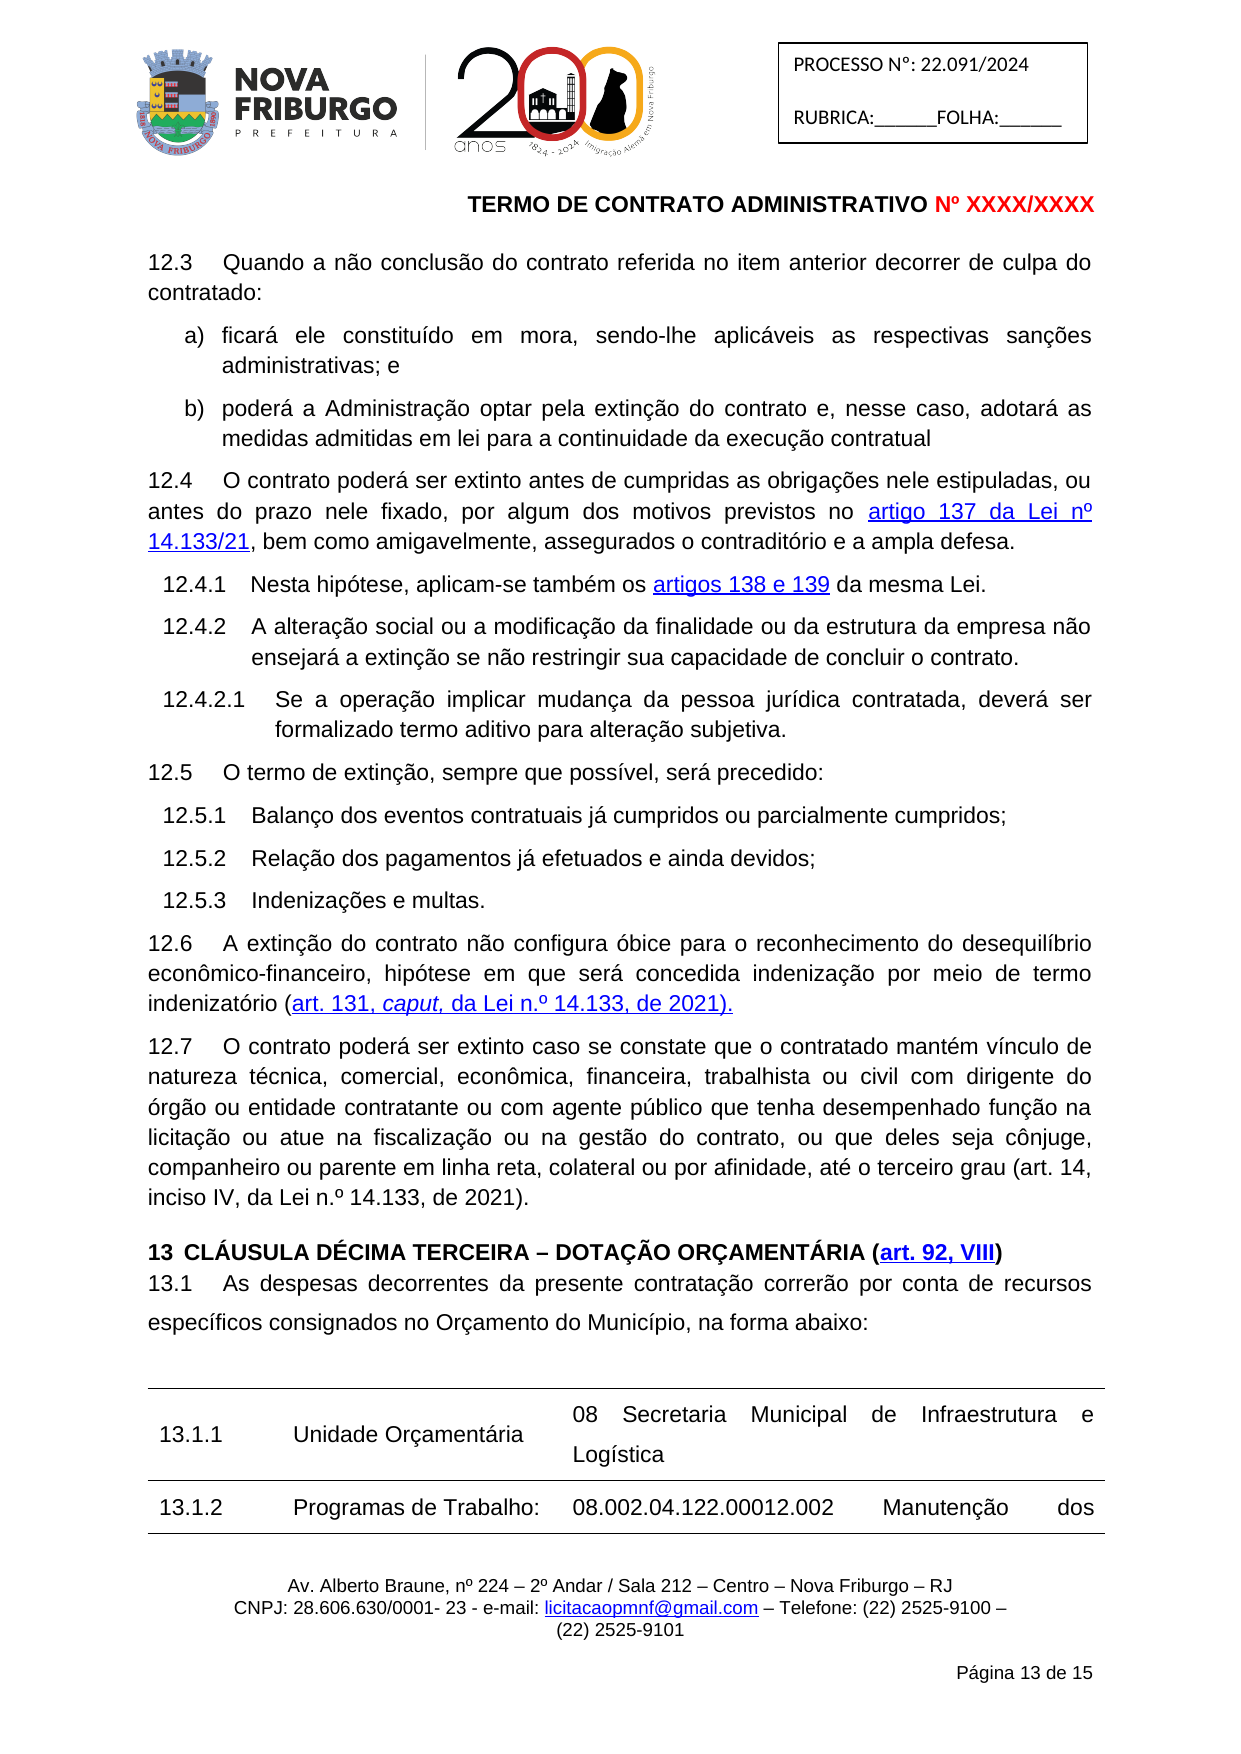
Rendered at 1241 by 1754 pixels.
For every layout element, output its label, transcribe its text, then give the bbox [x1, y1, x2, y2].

list O contrato poderá ser extinto antes de cumpridas as obrigações nele estipuladas, ou antes do prazo nele fixado, por algum dos motivos previstos no artigo 137 da Lei nº 14.133/21, bem como amigavelmente, assegurados o contraditório e a ampla defesa. [148, 467, 1092, 554]
list A extinção do contrato não configura óbice para o reconhecimento do desequilíbrio econômico-financeiro, hipótese em que será concedida indenização por meio de termo indenizatório (art. 131, caput, da Lei n.º 14.133, de 2021). [148, 930, 1092, 1017]
list Relação dos pagamentos já efetuados e ainda devidos; [162, 844, 1092, 871]
table_cell 13.1.2 [148, 1481, 282, 1533]
table_header Unidade Orçamentária [282, 1389, 561, 1480]
list A alteração social ou a modificação da finalidade ou da estrutura da empresa não ensejará a extinção se não restringir sua capacidade de concluir o contrato. [162, 613, 1092, 670]
list O termo de extinção, sempre que possível, será precedido: [148, 759, 1092, 786]
list Se a operação implicar mudança da pessoa jurídica contratada, deverá ser formalizado termo aditivo para alteração subjetiva. [162, 686, 1092, 743]
table_cell 08.002.04.122.00012.002 Manutenção dos Serviços Administrativos e Apoio à Execução dos Programas [561, 1481, 1105, 1533]
list Balanço dos eventos contratuais já cumpridos ou parcialmente cumpridos; [162, 802, 1092, 828]
table_header 13.1.1 [148, 1389, 282, 1480]
table_cell Programas de Trabalho: [282, 1481, 561, 1533]
list O contrato poderá ser extinto caso se constate que o contratado mantém vínculo de natureza técnica, comercial, econômica, financeira, trabalhista ou civil com dirigente do órgão ou entidade contratante ou com agente público que tenha desempenhado função na licitação ou atue na fiscalização ou na gestão do contrato, ou que deles seja cônjuge, companheiro ou parente em linha reta, colateral ou por afinidade, até o terceiro grau (art. 14, inciso IV, da Lei n.º 14.133, de 2021). [148, 1033, 1092, 1211]
table_header 08 Secretaria Municipal de Infraestrutura e Logística [561, 1389, 1105, 1480]
list Nesta hipótese, aplicam-se também os artigos 138 e 139 da mesma Lei. [162, 571, 1092, 597]
list Indenizações e multas. [162, 887, 1092, 914]
list ficará ele constituído em mora, sendo-lhe aplicáveis as respectivas sanções administrativas; e [184, 322, 1092, 378]
list poderá a Administração optar pela extinção do contrato e, nesse caso, adotará as medidas admitidas em lei para a continuidade da execução contratual [184, 394, 1092, 451]
list Quando a não conclusão do contrato referida no item anterior decorrer de culpa do contratado: [148, 249, 1092, 305]
list As despesas decorrentes da presente contratação correrão por conta de recursos específicos consignados no Orçamento do Município, na forma abaixo: [148, 1269, 1092, 1335]
picture [109, 14, 687, 185]
list CLÁUSULA DÉCIMA TERCEIRA – DOTAÇÃO ORÇAMENTÁRIA (art. 92, VIII) [148, 1239, 1092, 1266]
